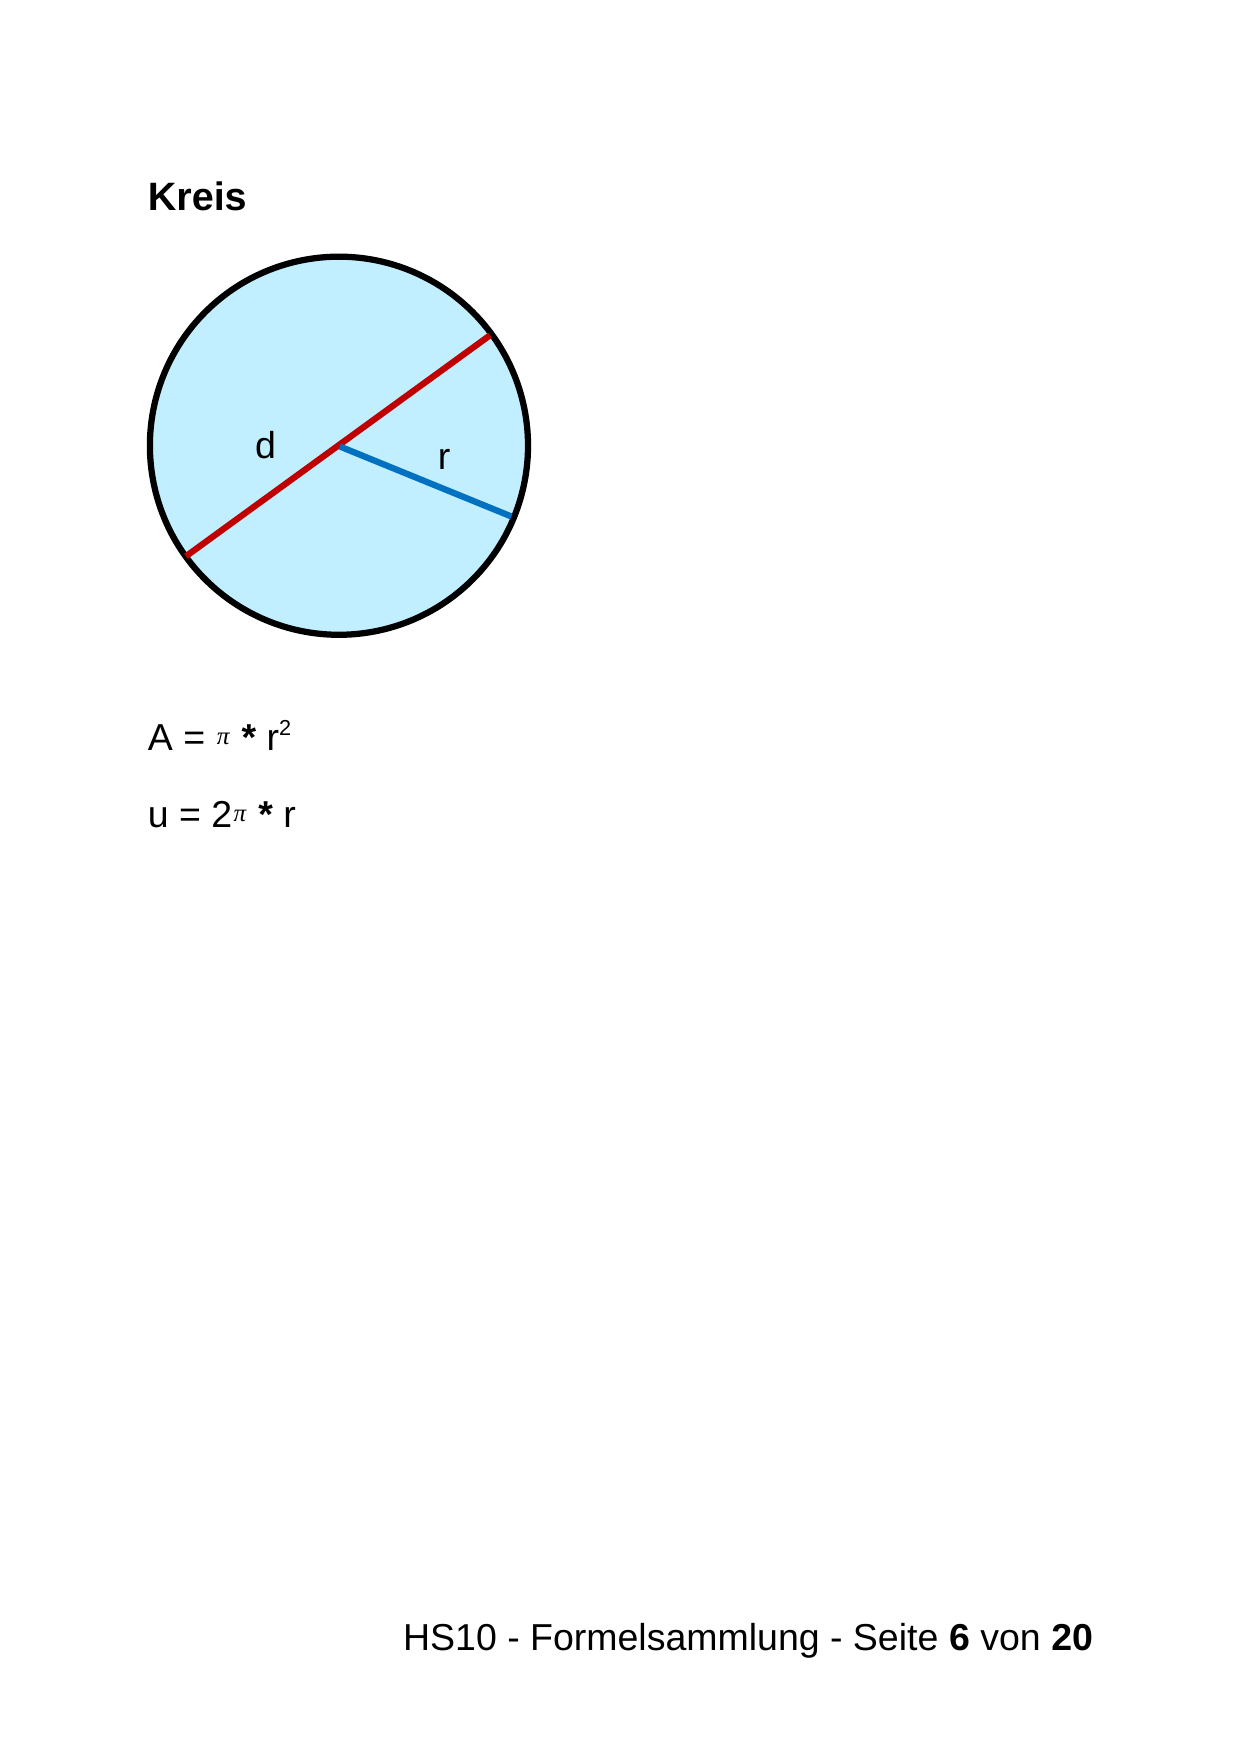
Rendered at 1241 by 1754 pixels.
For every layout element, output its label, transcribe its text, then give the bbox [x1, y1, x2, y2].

text A = * r2 [148, 715, 1092, 758]
subtitle Kreis [148, 173, 1092, 218]
text u = 2 * r [148, 792, 1092, 835]
